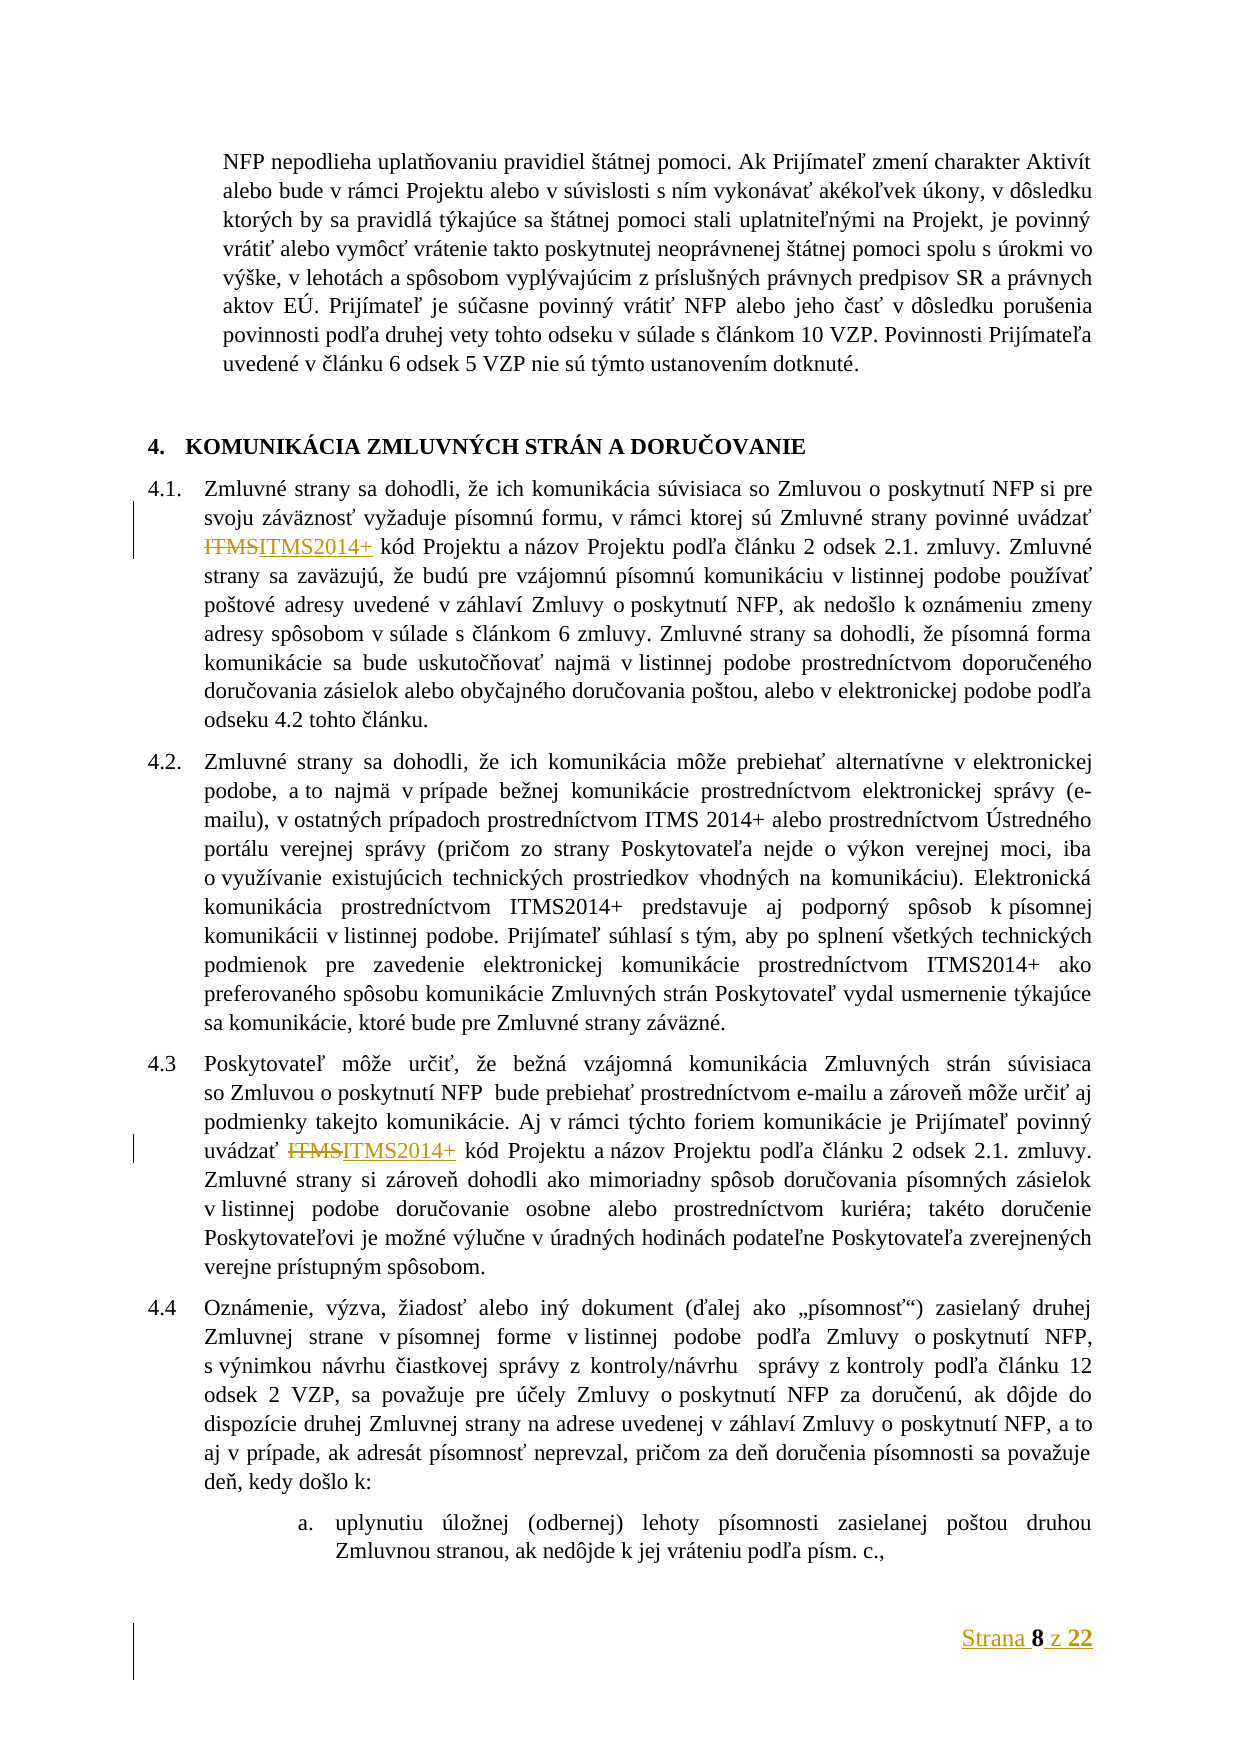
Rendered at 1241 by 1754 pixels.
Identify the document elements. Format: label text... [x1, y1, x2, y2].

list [148, 148, 1092, 377]
subtitle KOMUNIKÁCIA ZMLUVNÝCH STRÁN A DORUČOVANIE [148, 433, 1092, 460]
text 4.4 Oznámenie, výzva, žiadosť alebo iný dokument (ďalej ako „písomnosť“) zasielaný druhej Zmluvnej strane v písomnej forme v listinnej podobe podľa Zmluvy o poskytnutí NFP, s výnimkou návrhu čiastkovej správy z kontroly/návrhu správy z kontroly podľa článku 12 odsek 2 VZP, sa považuje pre účely Zmluvy o poskytnutí NFP za doručenú, ak dôjde do dispozície druhej Zmluvnej strany na adrese uvedenej v záhlaví Zmluvy o poskytnutí NFP, a to aj v prípade, ak adresát písomnosť neprevzal, pričom za deň doručenia písomnosti sa považuje deň, kedy došlo k: [148, 1294, 1092, 1494]
text 4.2. Zmluvné strany sa dohodli, že ich komunikácia môže prebiehať alternatívne v elektronickej podobe, a to najmä v prípade bežnej komunikácie prostredníctvom elektronickej správy (e-mailu), v ostatných prípadoch prostredníctvom ITMS 2014+ alebo prostredníctvom Ústredného portálu verejnej správy (pričom zo strany Poskytovateľa nejde o výkon verejnej moci, iba o využívanie existujúcich technických prostriedkov vhodných na komunikáciu). Elektronická komunikácia prostredníctvom ITMS2014+ predstavuje aj podporný spôsob k písomnej komunikácii v listinnej podobe. Prijímateľ súhlasí s tým, aby po splnení všetkých technických podmienok pre zavedenie elektronickej komunikácie prostredníctvom ITMS2014+ ako preferovaného spôsobu komunikácie Zmluvných strán Poskytovateľ vydal usmernenie týkajúce sa komunikácie, ktoré bude pre Zmluvné strany záväzné. [148, 748, 1092, 1035]
list uplynutiu úložnej (odbernej) lehoty písomnosti zasielanej poštou druhou Zmluvnou stranou, ak nedôjde k jej vráteniu podľa písm. c., [298, 1509, 1092, 1563]
text 4.1. Zmluvné strany sa dohodli, že ich komunikácia súvisiaca so Zmluvou o poskytnutí NFP si pre svoju záväznosť vyžaduje písomnú formu, v rámci ktorej sú Zmluvné strany povinné uvádzať kód Projektu a názov Projektu podľa článku 2 odsek 2.1. zmluvy. Zmluvné strany sa zaväzujú, že budú pre vzájomnú písomnú komunikáciu v listinnej podobe používať poštové adresy uvedené v záhlaví Zmluvy o poskytnutí NFP, ak nedošlo k oznámeniu zmeny adresy spôsobom v súlade s článkom 6 zmluvy. Zmluvné strany sa dohodli, že písomná forma komunikácie sa bude uskutočňovať najmä v listinnej podobe prostredníctvom doporučeného doručovania zásielok alebo obyčajného doručovania poštou, alebo v elektronickej podobe podľa odseku 4.2 tohto článku. [148, 475, 1092, 733]
text 4.3 Poskytovateľ môže určiť, že bežná vzájomná komunikácia Zmluvných strán súvisiaca so Zmluvou o poskytnutí NFP bude prebiehať prostredníctvom e-mailu a zároveň môže určiť aj podmienky takejto komunikácie. Aj v rámci týchto foriem komunikácie je Prijímateľ povinný uvádzať kód Projektu a názov Projektu podľa článku 2 odsek 2.1. zmluvy. Zmluvné strany si zároveň dohodli ako mimoriadny spôsob doručovania písomných zásielok v listinnej podobe doručovanie osobne alebo prostredníctvom kuriéra; takéto doručenie Poskytovateľovi je možné výlučne v úradných hodinách podateľne Poskytovateľa zverejnených verejne prístupným spôsobom. [148, 1050, 1092, 1279]
